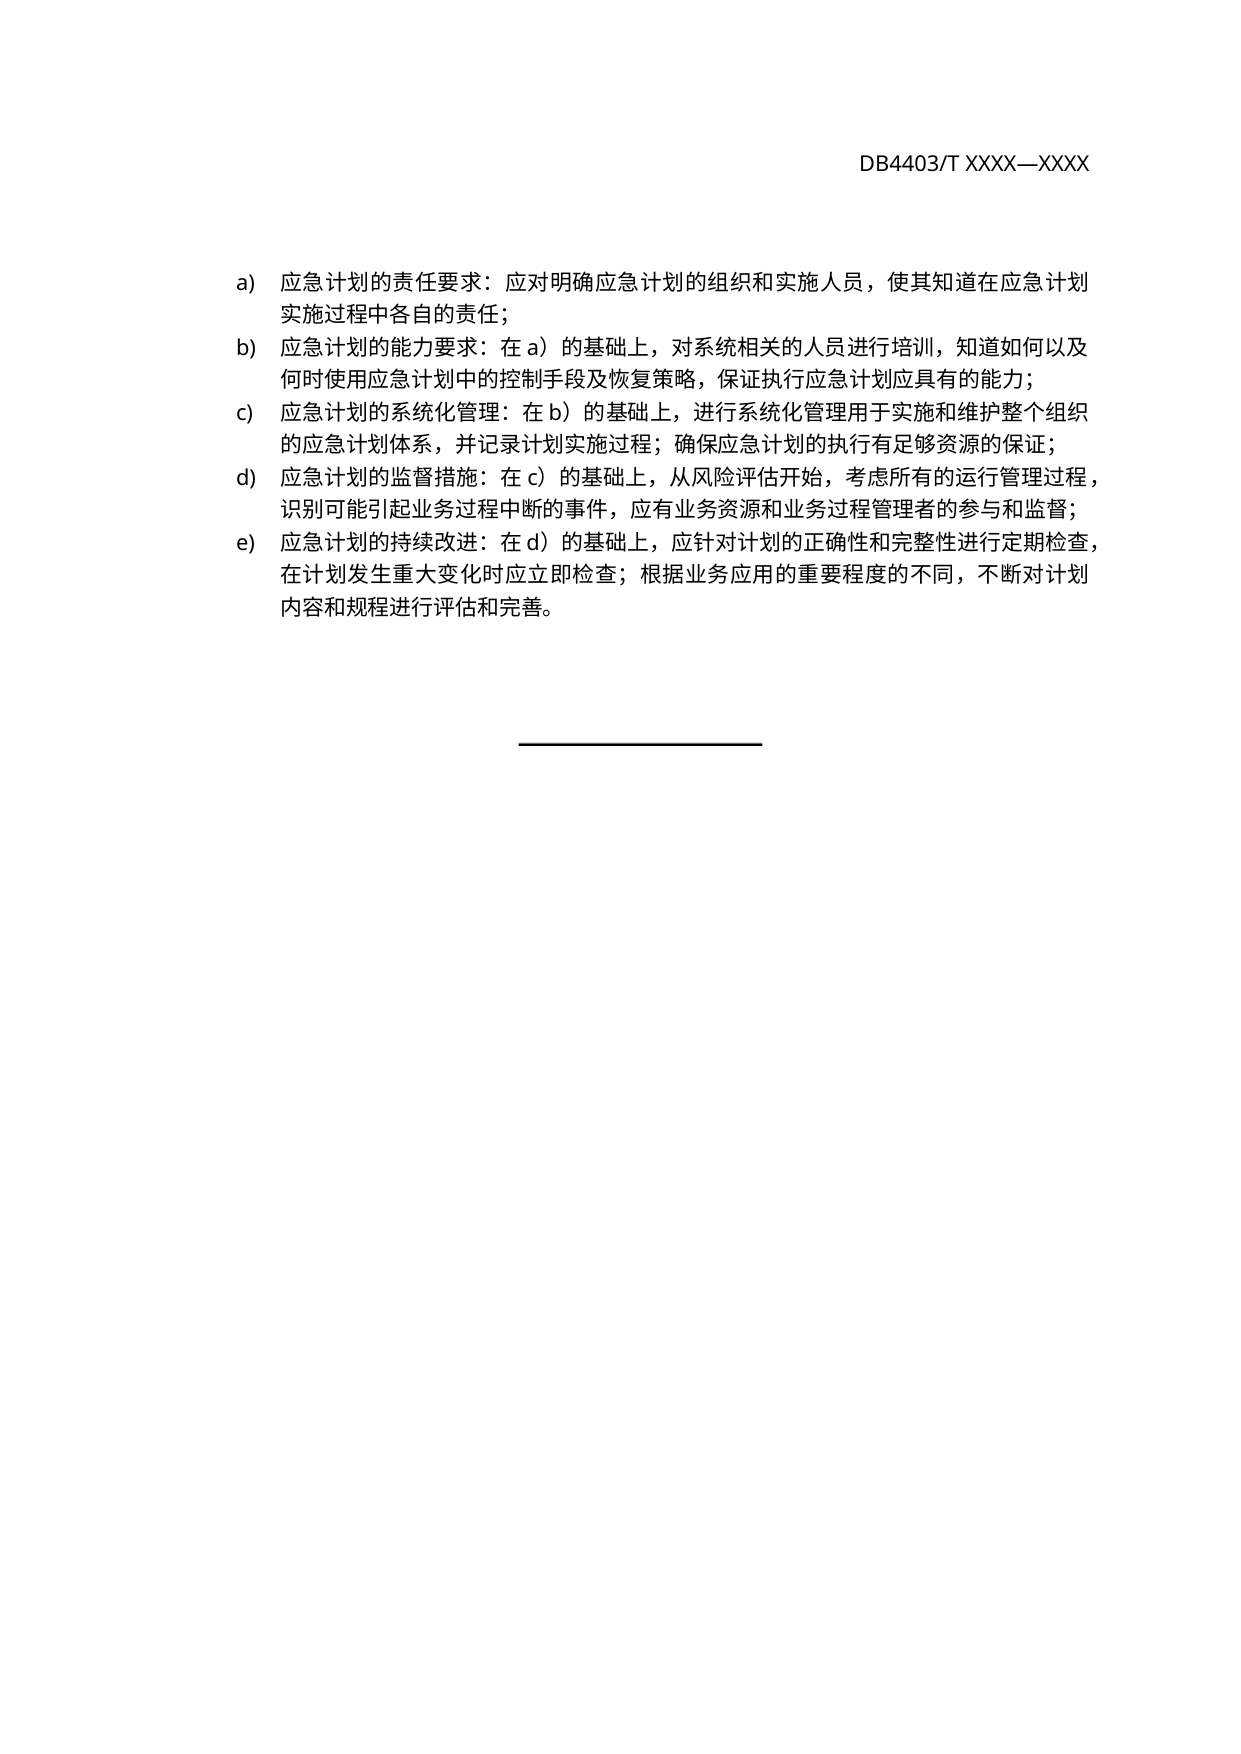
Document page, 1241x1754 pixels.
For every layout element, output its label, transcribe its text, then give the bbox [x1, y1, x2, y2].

text 应急计划的系统化管理：在b）的基础上，进行系统化管理用于实施和维护整个组织的应急计划体系，并记录计划实施过程；确保应急计划的执行有足够资源的保证； [236, 394, 1089, 459]
text 应急计划的持续改进：在d）的基础上，应针对计划的正确性和完整性进行定期检查，在计划发生重大变化时应立即检查；根据业务应用的重要程度的不同，不断对计划内容和规程进行评估和完善。 [236, 524, 1089, 622]
text 应急计划的监督措施：在c）的基础上，从风险评估开始，考虑所有的运行管理过程，识别可能引起业务过程中断的事件，应有业务资源和业务过程管理者的参与和监督； [236, 459, 1089, 524]
picture [518, 693, 763, 746]
list 应急计划的责任要求：应对明确应急计划的组织和实施人员，使其知道在应急计划实施过程中各自的责任； [236, 264, 1089, 329]
text 应急计划的能力要求：在a）的基础上，对系统相关的人员进行培训，知道如何以及何时使用应急计划中的控制手段及恢复策略，保证执行应急计划应具有的能力； [236, 329, 1089, 394]
